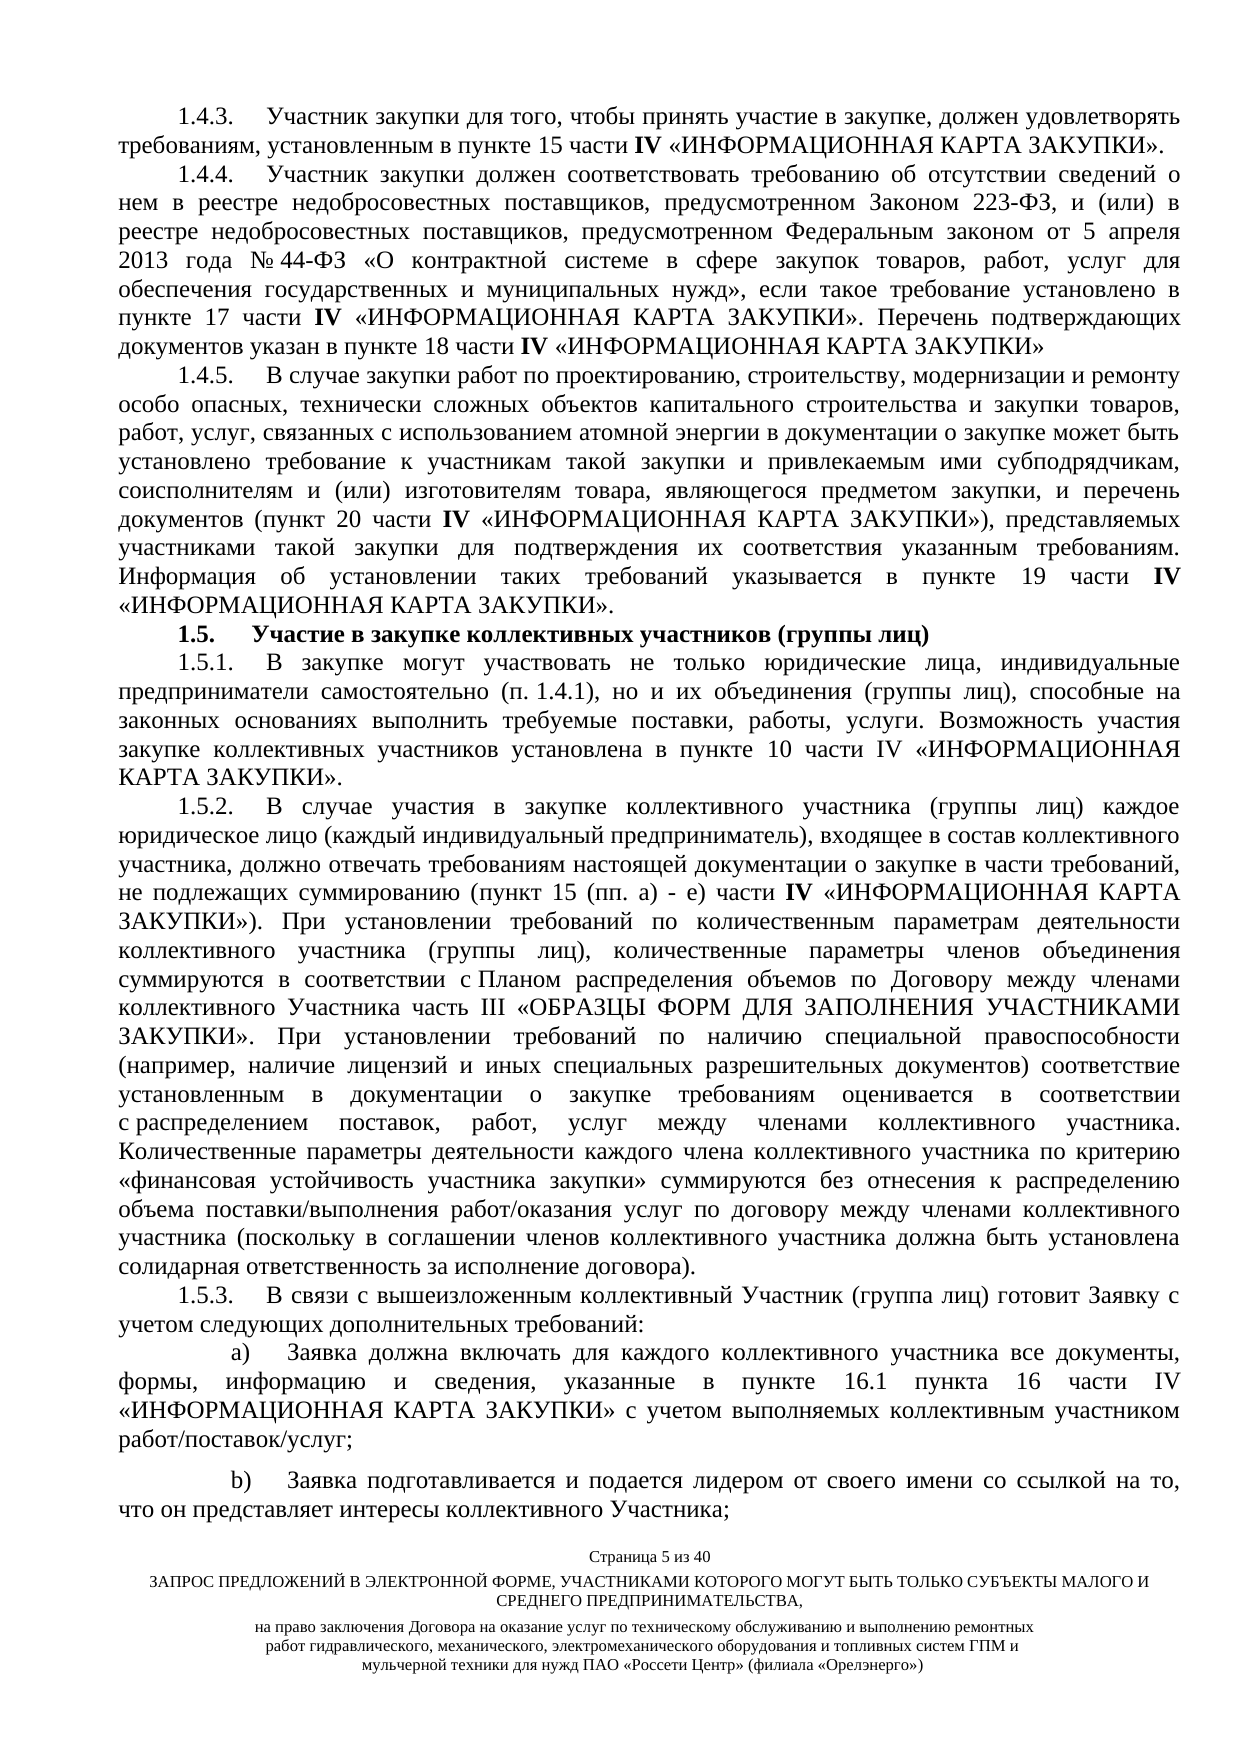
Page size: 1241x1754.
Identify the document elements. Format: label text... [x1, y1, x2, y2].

subtitle Участник закупки должен соответствовать требованию об отсутствии сведений о нем в реестре недобросовестных поставщиков, предусмотренном Законом 223-ФЗ, и (или) в реестре недобросовестных поставщиков, предусмотренном Федеральным законом от 5 апреля 2013 года № 44-ФЗ «О контрактной системе в сфере закупок товаров, работ, услуг для обеспечения государственных и муниципальных нужд», если такое требование установлено в пункте 17 части IV «ИНФОРМАЦИОННАЯ КАРТА ЗАКУПКИ». Перечень подтверждающих документов указан в пункте 18 части IV «ИНФОРМАЦИОННАЯ КАРТА ЗАКУПКИ» [118, 159, 1181, 360]
list Заявка подготавливается и подается лидером от своего имени со ссылкой на то, что он представляет интересы коллективного Участника; [118, 1465, 1181, 1522]
list Заявка должна включать для каждого коллективного участника все документы, формы, информацию и сведения, указанные в пункте 16.1 пункта 16 части IV «ИНФОРМАЦИОННАЯ КАРТА ЗАКУПКИ» с учетом выполняемых коллективным участником работ/поставок/услуг; [118, 1337, 1181, 1452]
subtitle В случае участия в закупке коллективного участника (группы лиц) каждое юридическое лицо (каждый индивидуальный предприниматель), входящее в состав коллективного участника, должно отвечать требованиям настоящей документации о закупке в части требований, не подлежащих суммированию (пункт 15 (пп. а) - е) части IV «ИНФОРМАЦИОННАЯ КАРТА ЗАКУПКИ»). При установлении требований по количественным параметрам деятельности коллективного участника (группы лиц), количественные параметры членов объединения суммируются в соответствии с Планом распределения объемов по Договору между членами коллективного Участника часть III «ОБРАЗЦЫ ФОРМ ДЛЯ ЗАПОЛНЕНИЯ УЧАСТНИКАМИ ЗАКУПКИ». При установлении требований по наличию специальной правоспособности (например, наличие лицензий и иных специальных разрешительных документов) соответствие установленным в документации о закупке требованиям оценивается в соответствии с распределением поставок, работ, услуг между членами коллективного участника. Количественные параметры деятельности каждого члена коллективного участника по критерию «финансовая устойчивость участника закупки» суммируются без отнесения к распределению объема поставки/выполнения работ/оказания услуг по договору между членами коллективного участника (поскольку в соглашении членов коллективного участника должна быть установлена солидарная ответственность за исполнение договора). [118, 791, 1181, 1280]
subtitle Участник закупки для того, чтобы принять участие в закупке, должен удовлетворять требованиям, установленным в пункте 15 части IV «ИНФОРМАЦИОННАЯ КАРТА ЗАКУПКИ». [118, 101, 1181, 159]
subtitle В случае закупки работ по проектированию, строительству, модернизации и ремонту особо опасных, технически сложных объектов капитального строительства и закупки товаров, работ, услуг, связанных с использованием атомной энергии в документации о закупке может быть установлено требование к участникам такой закупки и привлекаемым ими субподрядчикам, соисполнителям и (или) изготовителям товара, являющегося предметом закупки, и перечень документов (пункт 20 части IV «ИНФОРМАЦИОННАЯ КАРТА ЗАКУПКИ»), представляемых участниками такой закупки для подтверждения их соответствия указанным требованиям. Информация об установлении таких требований указывается в пункте 19 части IV «ИНФОРМАЦИОННАЯ КАРТА ЗАКУПКИ». [118, 360, 1181, 619]
subtitle Участие в закупке коллективных участников (группы лиц) [118, 619, 1181, 647]
subtitle В закупке могут участвовать не только юридические лица, индивидуальные предприниматели самостоятельно (п. 1.4.1), но и их объединения (группы лиц), способные на законных основаниях выполнить требуемые поставки, работы, услуги. Возможность участия закупке коллективных участников установлена в пункте 10 части IV «ИНФОРМАЦИОННАЯ КАРТА ЗАКУПКИ». [118, 647, 1181, 791]
subtitle В связи с вышеизложенным коллективный Участник (группа лиц) готовит Заявку с учетом следующих дополнительных требований: [118, 1280, 1181, 1337]
